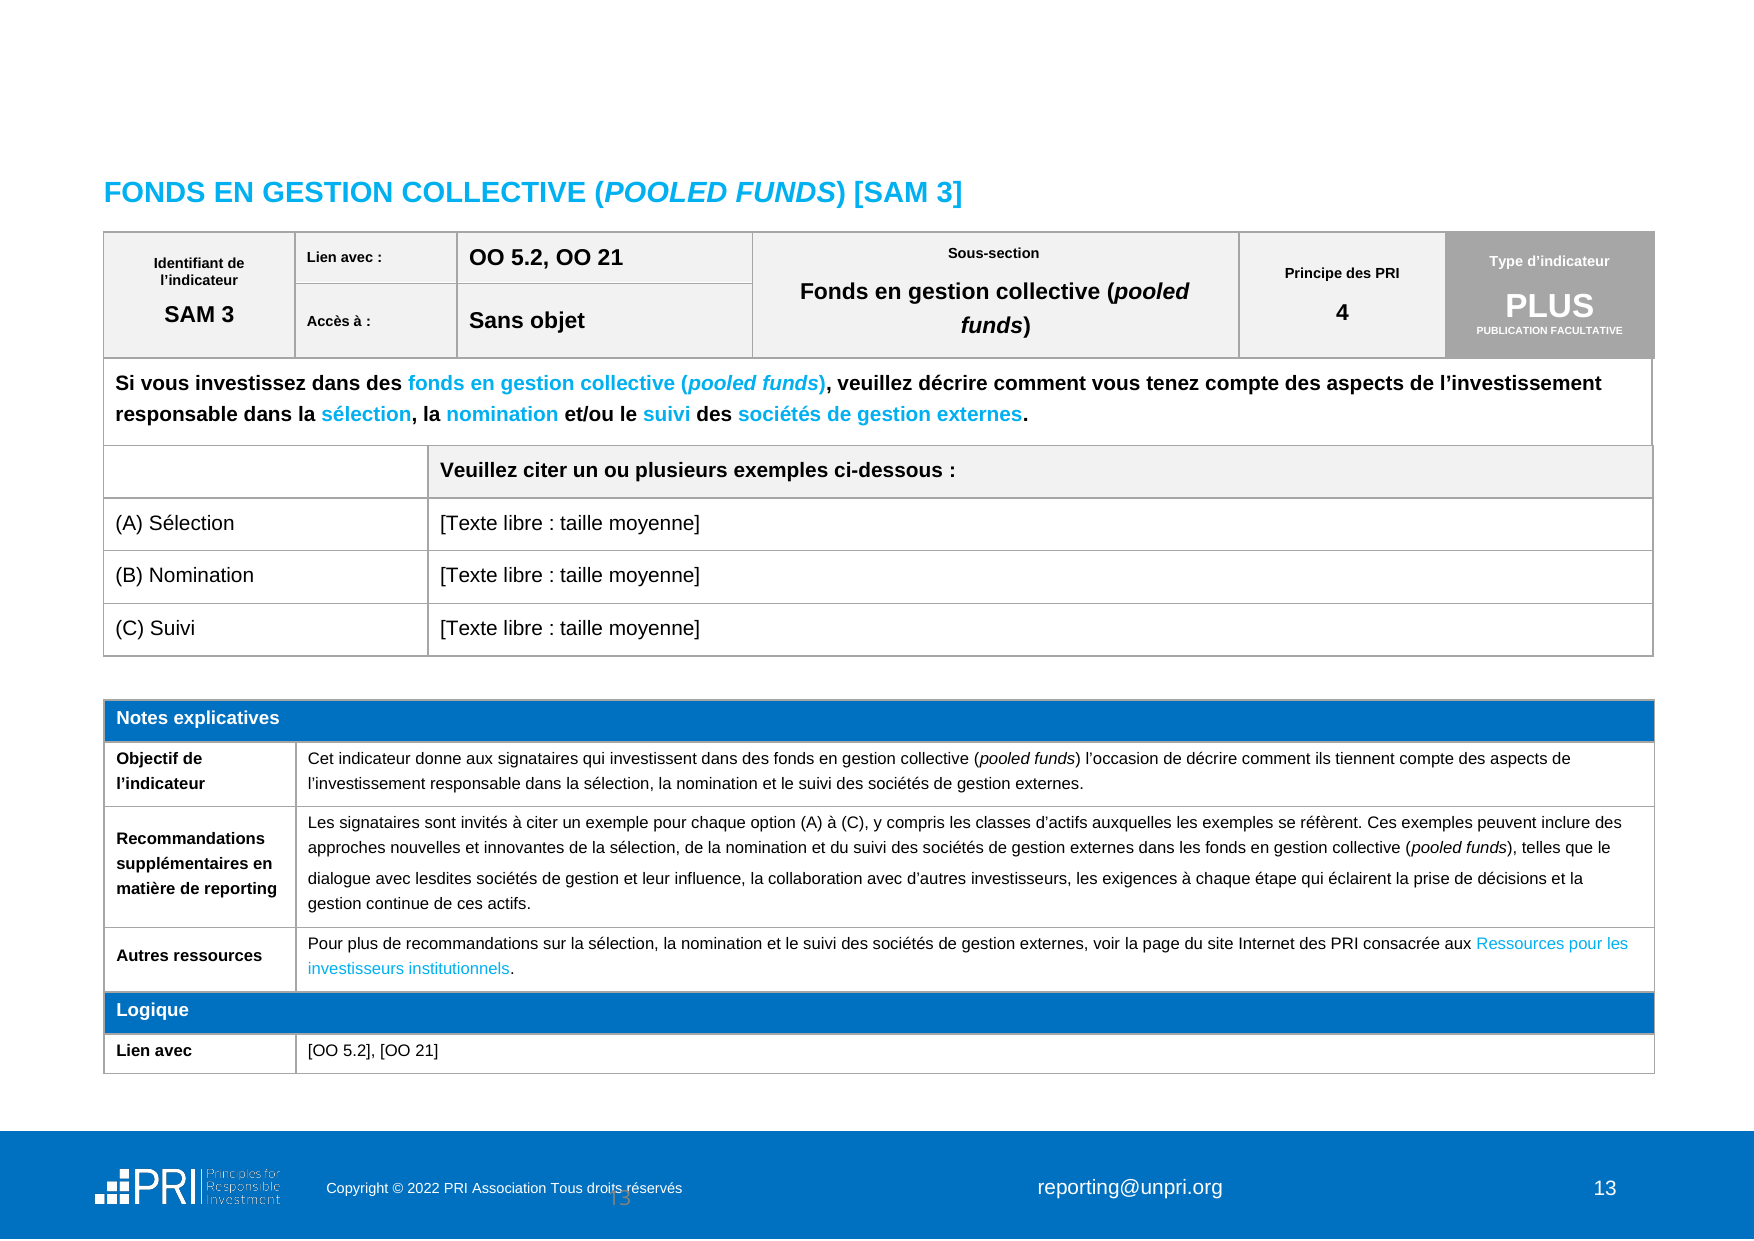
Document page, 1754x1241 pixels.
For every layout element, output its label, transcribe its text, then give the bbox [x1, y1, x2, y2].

table_cell (C) Suivi [104, 604, 427, 655]
picture [92, 1166, 282, 1207]
table_cell (A) Sélection [104, 499, 427, 550]
table_cell [Texte libre : taille moyenne] [429, 551, 1652, 602]
table_header Sous-section Fonds en gestion collective (pooled funds) [753, 233, 1238, 357]
table_header OO 5.2, OO 21 [458, 233, 752, 282]
table_cell Cet indicateur donne aux signataires qui investissent dans des fonds en gestion collective (pooled funds) l’occasion de décrire comment ils tiennent compte des aspects de l’investissement responsable dans la sélection, la nomination et le suivi des sociétés de gestion externes. [297, 743, 1654, 806]
table_header Principe des PRI 4 [1240, 233, 1445, 357]
table_cell Autres ressources [105, 928, 295, 991]
table_cell (B) Nomination [104, 551, 427, 602]
table_cell Logique [105, 993, 1654, 1033]
table_header Notes explicatives [105, 701, 1654, 741]
table_cell [Texte libre : taille moyenne] [429, 604, 1652, 655]
subtitle Fonds en gestion collective (pooled funds) [SAM 3] [103, 175, 1650, 208]
table_cell Recommandations supplémentaires en matière de reporting [105, 807, 295, 926]
table_cell Si vous investissez dans des fonds en gestion collective (pooled funds), veuillez décrire comment vous tenez compte des aspects de l’investissement responsable dans la sélection, la nomination et/ou le suivi des sociétés de gestion externes. [104, 359, 1651, 444]
table_cell [104, 446, 427, 497]
table_cell Veuillez citer un ou plusieurs exemples ci-dessous : [429, 446, 1652, 497]
table_cell [Texte libre : taille moyenne] [429, 499, 1652, 550]
table_cell Lien avec [105, 1035, 295, 1073]
table_cell Accès à : [296, 284, 456, 357]
table_header Lien avec : [296, 233, 456, 282]
table_cell Les signataires sont invités à citer un exemple pour chaque option (A) à (C), y compris les classes d’actifs auxquelles les exemples se réfèrent. Ces exemples peuvent inclure des approches nouvelles et innovantes de la sélection, de la nomination et du suivi des sociétés de gestion externes dans les fonds en gestion collective (pooled funds), telles que le dialogue avec lesdites sociétés de gestion et leur influence, la collaboration avec d’autres investisseurs, les exigences à chaque étape qui éclairent la prise de décisions et la gestion continue de ces actifs. [297, 807, 1654, 926]
table_cell Objectif de l’indicateur [105, 743, 295, 806]
table_cell [OO 5.2], [OO 21] [297, 1035, 1654, 1073]
table_header Identifiant de l’indicateur SAM 3 [104, 233, 294, 357]
table_cell Sans objet [458, 284, 752, 357]
table_header Type d’indicateur PLUS PUBLICATION FACULTATIVE [1446, 233, 1653, 357]
table_cell Pour plus de recommandations sur la sélection, la nomination et le suivi des sociétés de gestion externes, voir la page du site Internet des PRI consacrée aux Ressources pour les investisseurs institutionnels. [297, 928, 1654, 991]
